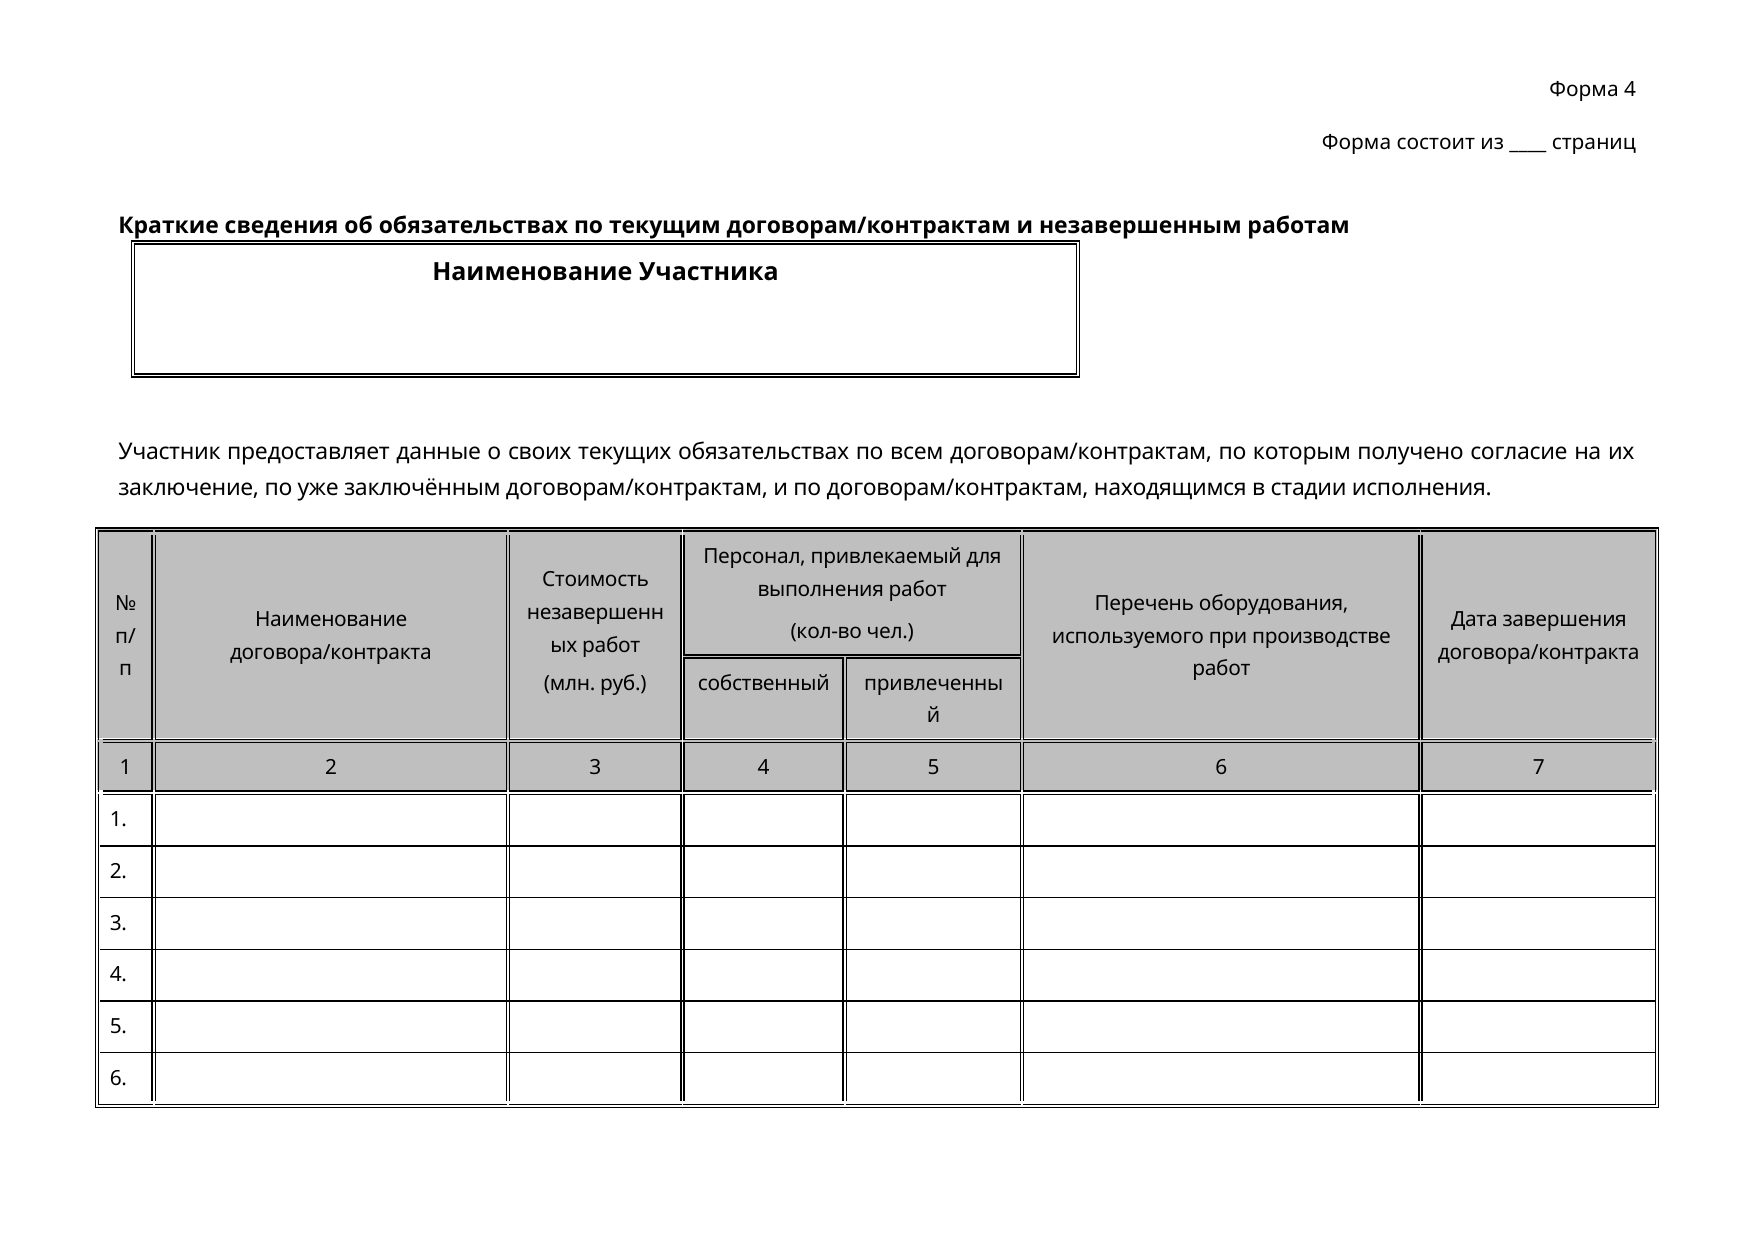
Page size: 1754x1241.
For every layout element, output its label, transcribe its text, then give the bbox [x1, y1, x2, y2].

table_header Стоимость незавершенных работ (млн. руб.) [508, 531, 682, 738]
table_cell 7 [1421, 739, 1657, 790]
table_cell 3. [99, 898, 151, 948]
table_header № п/п [97, 529, 154, 738]
table_cell [685, 1002, 842, 1052]
table_header Наименование договора/контракта [154, 529, 508, 738]
table_cell [1024, 950, 1418, 1000]
table_cell [156, 950, 506, 1000]
table_header Персонал, привлекаемый для выполнения работ (кол-во чел.) [683, 529, 1022, 654]
table_cell 2. [99, 846, 151, 897]
table_cell [1022, 1053, 1421, 1103]
table_cell [1024, 898, 1418, 948]
table_cell 1. [97, 790, 154, 845]
table_cell [154, 1053, 508, 1103]
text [118, 209, 1636, 240]
table_cell 5. [99, 1001, 151, 1052]
table_cell [847, 795, 1020, 845]
table_cell [1423, 1002, 1655, 1052]
text Участник предоставляет данные о своих текущих обязательствах по всем договорам/контрактам, по которым получено согласие на их заключение, по уже заключённым договорам/контрактам, и по договорам/контрактам, находящимся в стадии исполнения. [118, 434, 1636, 502]
table_cell [1423, 898, 1655, 948]
table_cell [510, 847, 680, 897]
table_cell 4 [685, 743, 842, 790]
table_cell [683, 1053, 845, 1103]
table_cell [1024, 847, 1418, 897]
table_cell [685, 950, 842, 1000]
table_cell [685, 795, 842, 845]
table_cell 1 [97, 739, 154, 790]
table_cell [685, 847, 842, 897]
table_cell [685, 898, 842, 948]
table_cell [847, 1002, 1020, 1052]
table_cell [156, 847, 506, 897]
table_cell [1024, 1002, 1418, 1052]
table_cell 4. [99, 950, 151, 1000]
table_cell [510, 1002, 680, 1052]
table_cell [1024, 795, 1418, 845]
table_cell [847, 898, 1020, 948]
table_cell [156, 898, 506, 948]
table_cell собственный [685, 659, 842, 738]
table_cell [156, 795, 506, 845]
table_cell [845, 1053, 1022, 1103]
table_cell привлеченный [847, 659, 1020, 738]
table_cell 3 [510, 743, 680, 790]
table_cell [1421, 790, 1657, 845]
table_header Перечень оборудования, используемого при производстве работ [1022, 529, 1421, 738]
table_cell [510, 898, 680, 948]
table_cell [156, 1002, 506, 1052]
table_cell [1423, 950, 1655, 1000]
table_cell [1423, 847, 1655, 897]
table_cell [847, 950, 1020, 1000]
table_cell [510, 950, 680, 1000]
table_cell [510, 795, 680, 845]
table_cell 2 [156, 743, 506, 790]
table_cell 6. [99, 1053, 154, 1103]
table_header Наименование Участника [135, 245, 1076, 373]
table_cell [847, 847, 1020, 897]
table_cell 6 [1024, 743, 1418, 790]
table_cell [508, 1053, 682, 1103]
table_header Дата завершения договора/контракта [1421, 532, 1655, 738]
table_cell 5 [847, 743, 1020, 790]
table_cell [1421, 1053, 1655, 1103]
